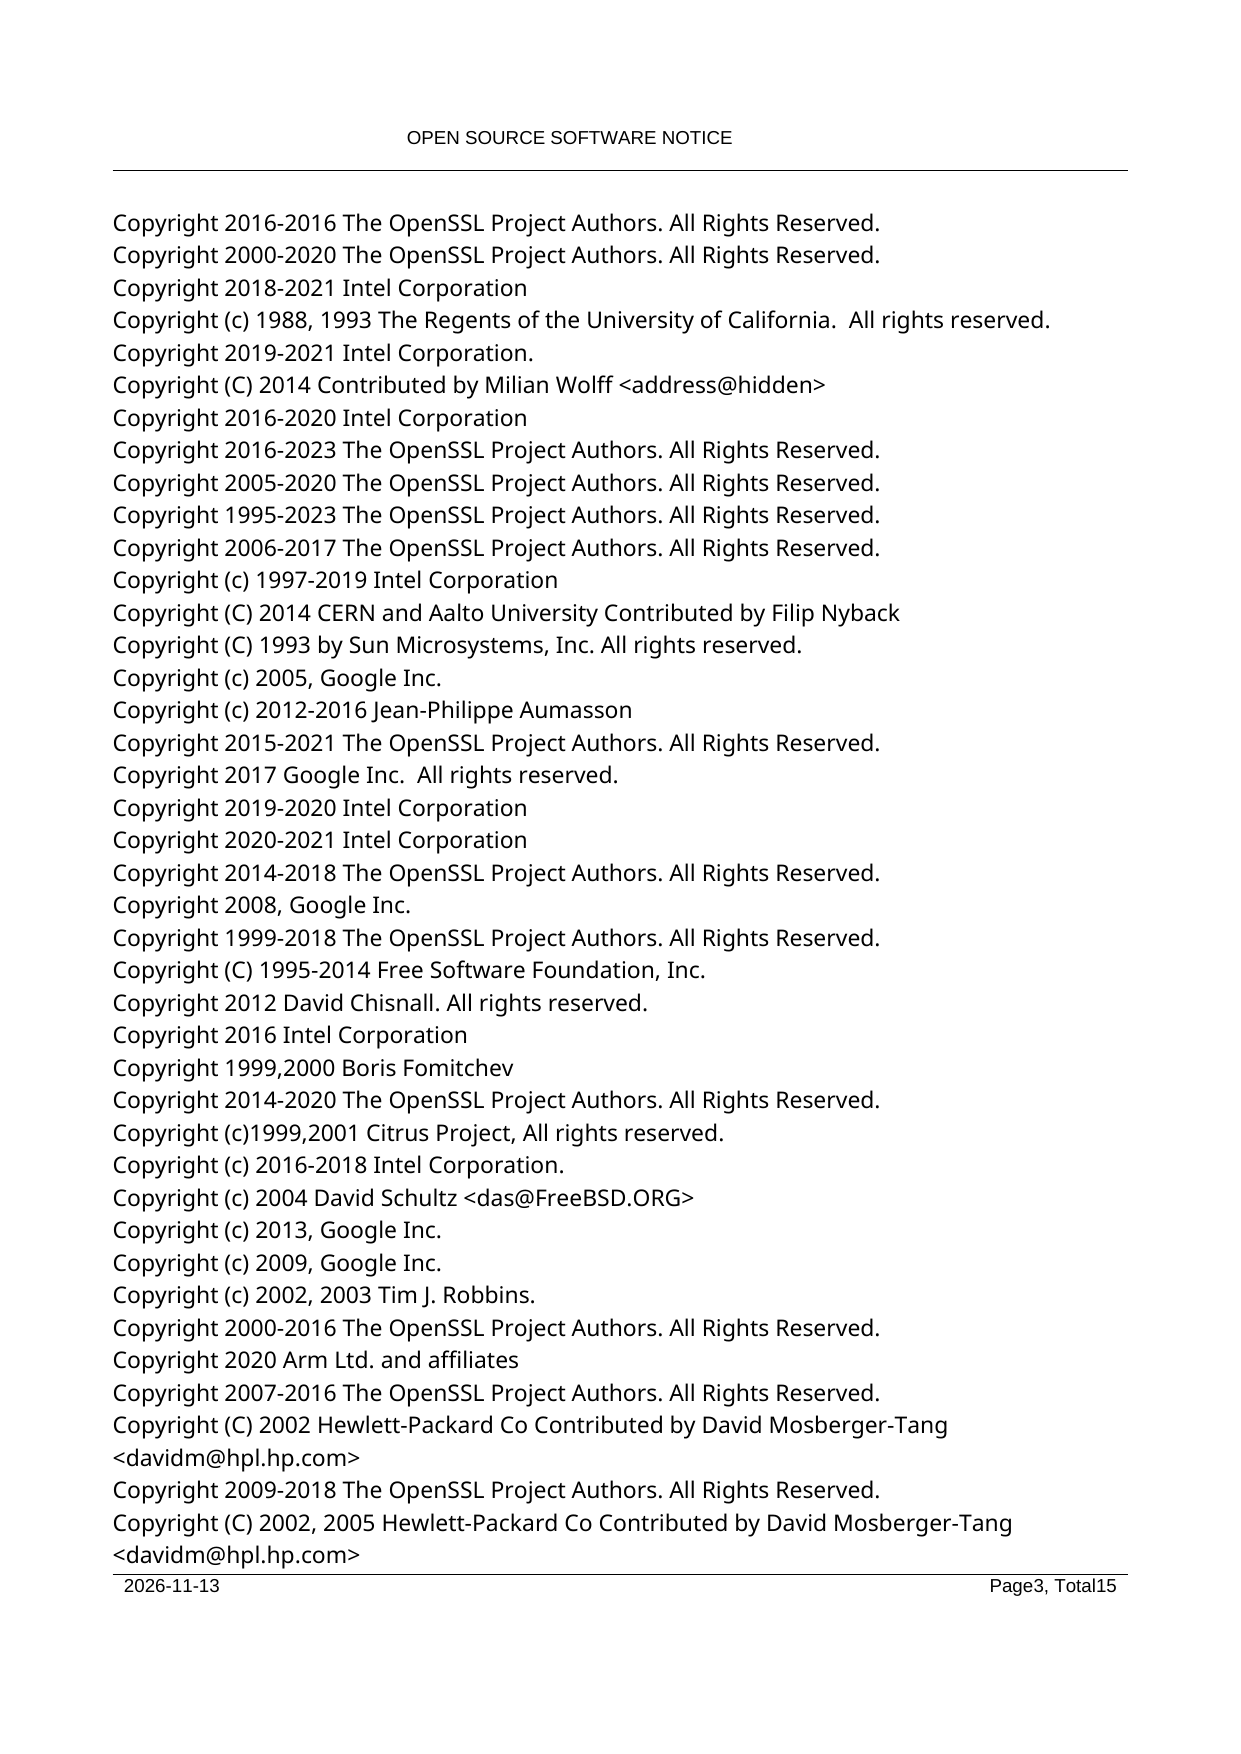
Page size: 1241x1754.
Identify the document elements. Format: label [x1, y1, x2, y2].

text [112, 206, 1128, 1571]
